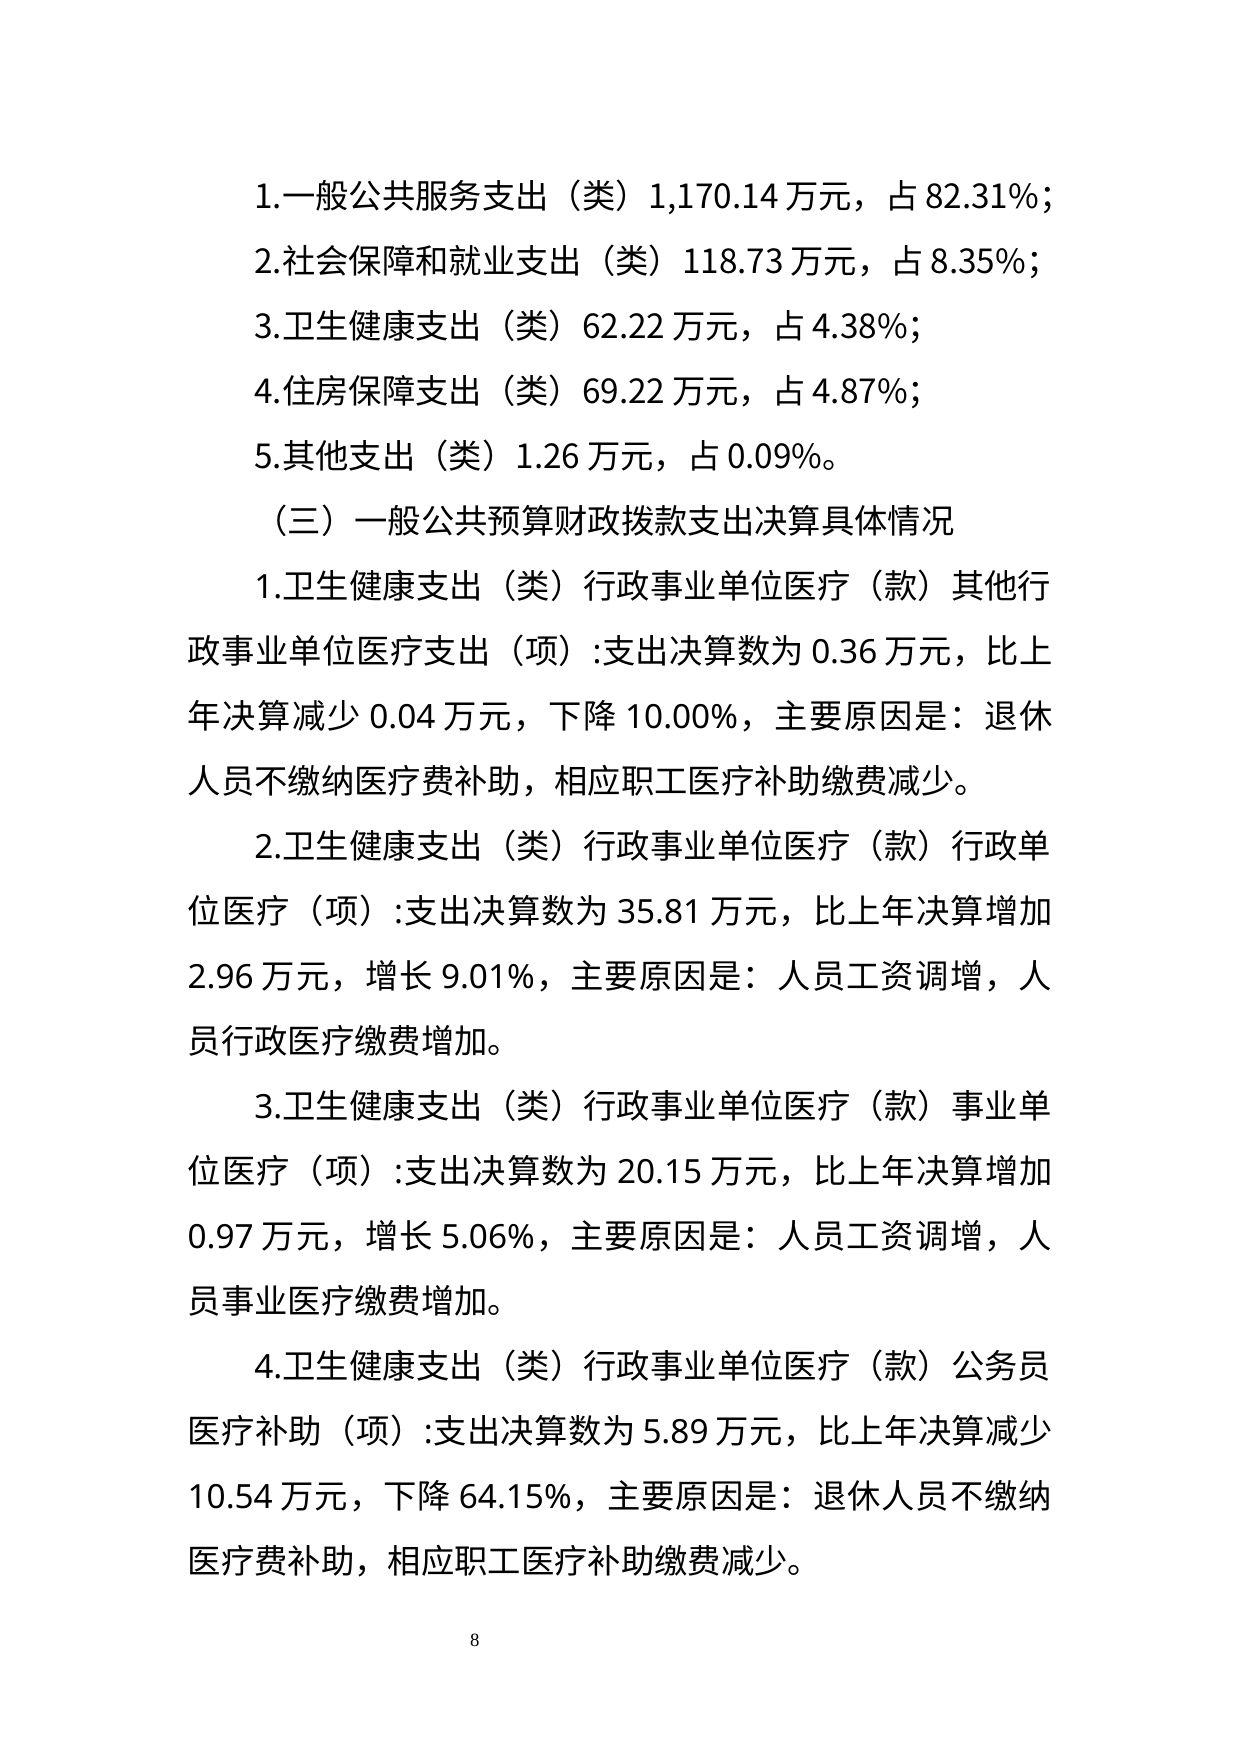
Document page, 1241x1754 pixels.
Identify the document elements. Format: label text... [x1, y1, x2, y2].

text 2.社会保障和就业支出（类）118.73万元，占8.35%； [187, 227, 1053, 292]
text 4.卫生健康支出（类）行政事业单位医疗（款）公务员医疗补助（项）:支出决算数为5.89万元，比上年决算减少10.54万元，下降64.15%，主要原因是：退休人员不缴纳医疗费补助，相应职工医疗补助缴费减少。 [187, 1332, 1053, 1592]
text 3.卫生健康支出（类）行政事业单位医疗（款）事业单位医疗（项）:支出决算数为20.15万元，比上年决算增加0.97万元，增长5.06%，主要原因是：人员工资调增，人员事业医疗缴费增加。 [187, 1072, 1053, 1332]
text 5.其他支出（类）1.26万元，占0.09%。 [187, 422, 1053, 487]
text 2.卫生健康支出（类）行政事业单位医疗（款）行政单位医疗（项）:支出决算数为35.81万元，比上年决算增加2.96万元，增长9.01%，主要原因是：人员工资调增，人员行政医疗缴费增加。 [187, 812, 1053, 1072]
text 1.一般公共服务支出（类）1,170.14万元，占82.31%； [187, 162, 1053, 227]
text 4.住房保障支出（类）69.22万元，占4.87%； [187, 357, 1053, 422]
text 1.卫生健康支出（类）行政事业单位医疗（款）其他行政事业单位医疗支出（项）:支出决算数为0.36万元，比上年决算减少0.04万元，下降10.00%，主要原因是：退休人员不缴纳医疗费补助，相应职工医疗补助缴费减少。 [187, 552, 1053, 812]
text 3.卫生健康支出（类）62.22万元，占4.38%； [187, 292, 1053, 357]
text （三）一般公共预算财政拨款支出决算具体情况 [187, 487, 1053, 552]
